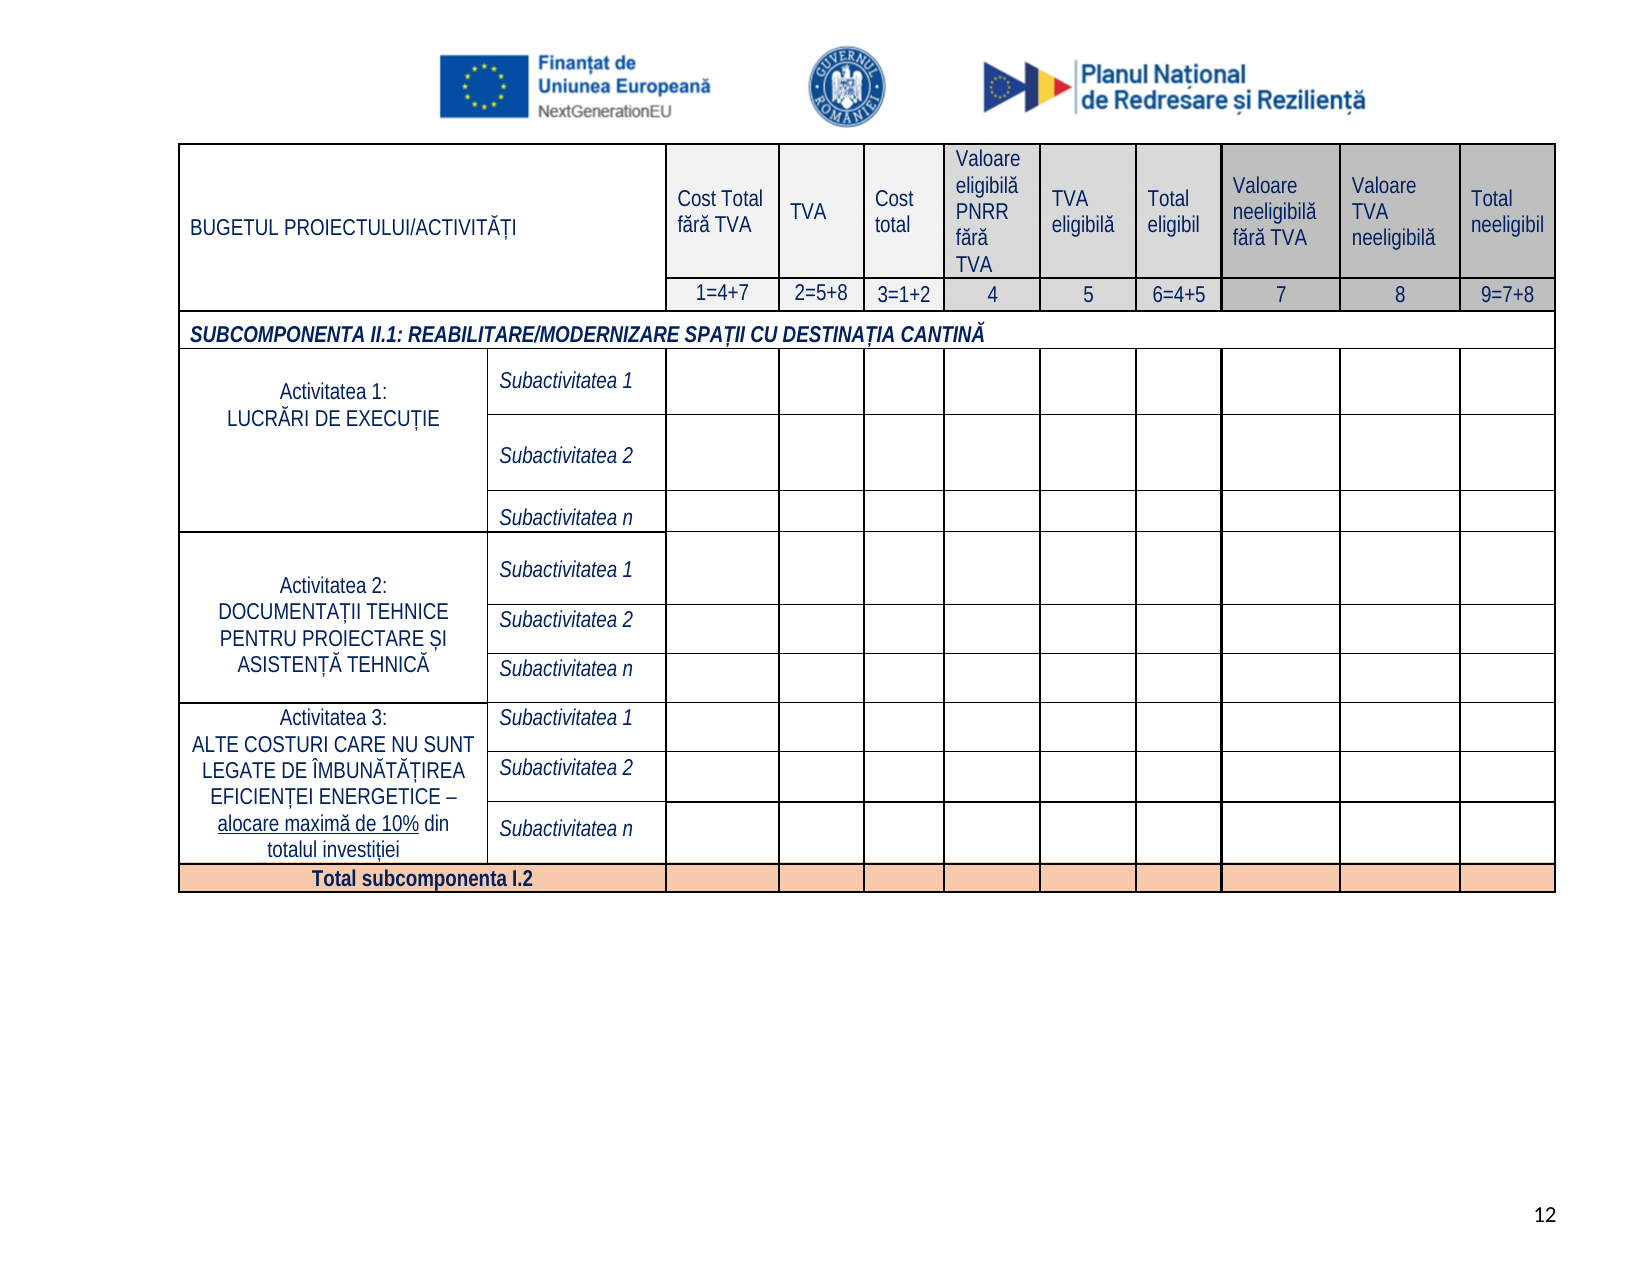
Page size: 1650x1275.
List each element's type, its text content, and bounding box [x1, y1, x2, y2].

table_cell Subactivitatea 1 [488, 703, 665, 751]
table_cell [1461, 654, 1554, 702]
table_cell [667, 605, 778, 653]
table_cell [1461, 752, 1554, 801]
table_header BUGETUL PROIECTULUI/ACTIVITĂȚI [180, 145, 665, 310]
table_cell [1341, 654, 1459, 702]
table_cell [1137, 605, 1220, 653]
table_cell [1341, 803, 1459, 862]
table_cell [1341, 532, 1459, 604]
table_header Valoare neeligibilă fără TVA [1223, 145, 1339, 277]
table_cell Total subcomponenta I.2 [180, 865, 665, 891]
table_cell [945, 349, 1039, 414]
table_header Cost Total fără TVA [667, 145, 778, 277]
table_cell [1137, 415, 1220, 490]
table_cell [780, 803, 863, 862]
table_header Total neeligibil [1461, 145, 1554, 277]
table_cell [1223, 605, 1339, 653]
table_cell [1223, 532, 1339, 604]
table_header TVA [780, 145, 863, 277]
table_cell [780, 865, 863, 891]
table_cell 9=7+8 [1461, 279, 1554, 310]
table_cell 2=5+8 [780, 279, 863, 310]
table_cell [1461, 415, 1554, 490]
table_cell [1341, 491, 1459, 531]
table_cell 6=4+5 [1137, 279, 1220, 310]
table_cell 3=1+2 [865, 279, 943, 310]
table_cell [667, 703, 778, 751]
table_cell [780, 415, 863, 490]
table_cell [865, 654, 943, 702]
table_cell Subactivitatea 2 [488, 415, 665, 490]
table_cell [1041, 703, 1135, 751]
table_cell [1461, 803, 1554, 862]
table_cell [1341, 349, 1459, 414]
table_cell [780, 491, 863, 531]
table_cell [667, 491, 778, 531]
table_cell [945, 865, 1039, 891]
table_cell [1137, 803, 1220, 862]
table_cell [1041, 605, 1135, 653]
table_cell [1137, 491, 1220, 531]
table_cell 8 [1341, 279, 1459, 310]
table_cell [780, 752, 863, 801]
table_cell [1041, 865, 1135, 891]
table_cell [667, 532, 778, 604]
table_cell [1041, 349, 1135, 414]
table_cell [1137, 865, 1220, 891]
table_cell [945, 491, 1039, 531]
table_cell [667, 654, 778, 702]
table_cell [1341, 415, 1459, 490]
table_cell [1041, 803, 1135, 862]
table_cell [1137, 703, 1220, 751]
table_cell [667, 349, 778, 414]
table_cell [1223, 865, 1339, 891]
table_cell Activitatea 2: DOCUMENTAȚII TEHNICE PENTRU PROIECTARE ȘI ASISTENȚĂ TEHNICĂ [180, 533, 487, 702]
table_cell [865, 491, 943, 531]
table_cell [865, 803, 943, 862]
table_cell [1341, 752, 1459, 801]
table_cell [1341, 703, 1459, 751]
table_cell [1461, 491, 1554, 531]
table_cell [1137, 532, 1220, 604]
table_cell Subactivitatea n [488, 802, 665, 862]
table_header Valoare TVA neeligibilă [1341, 145, 1459, 277]
table_cell [1223, 752, 1339, 801]
table_cell [945, 605, 1039, 653]
table_cell [865, 865, 943, 891]
table_cell [865, 703, 943, 751]
table_cell [1461, 703, 1554, 751]
table_header Total eligibil [1137, 145, 1220, 277]
table_cell [667, 865, 778, 891]
table_cell 4 [945, 279, 1039, 310]
table_cell [945, 532, 1039, 604]
table_cell Subactivitatea n [488, 654, 665, 702]
table_cell Subactivitatea 2 [488, 752, 665, 801]
table_cell [865, 605, 943, 653]
table_cell [1041, 532, 1135, 604]
table_cell [1223, 803, 1339, 862]
table_cell [945, 703, 1039, 751]
table_cell SUBCOMPONENTA II.1: REABILITARE/MODERNIZARE SPAȚII CU DESTINAȚIA CANTINĂ [180, 312, 1554, 348]
table_cell [780, 605, 863, 653]
table_cell [1341, 865, 1459, 891]
table_cell [1461, 349, 1554, 414]
table_cell [1041, 415, 1135, 490]
table_cell [1461, 865, 1554, 891]
table_cell [667, 752, 778, 801]
picture [393, 28, 1369, 143]
table_cell Subactivitatea 2 [488, 605, 665, 653]
table_cell [780, 532, 863, 604]
table_cell Subactivitatea 1 [488, 533, 665, 604]
table_cell [945, 415, 1039, 490]
table_cell [1137, 349, 1220, 414]
table_cell [945, 803, 1039, 862]
table_cell [1223, 415, 1339, 490]
table_cell Subactivitatea 1 [488, 349, 665, 414]
table_header Cost total [865, 145, 943, 277]
table_header Valoare eligibilă PNRR fără TVA [945, 145, 1039, 277]
table_cell [945, 654, 1039, 702]
table_cell [865, 752, 943, 801]
table_cell [667, 415, 778, 490]
table_cell [1461, 532, 1554, 604]
table_cell [1223, 703, 1339, 751]
table_cell [1223, 491, 1339, 531]
table_cell [780, 703, 863, 751]
table_cell [1041, 654, 1135, 702]
table_cell [945, 752, 1039, 801]
table_cell [780, 654, 863, 702]
table_cell [1041, 752, 1135, 801]
table_cell [1223, 654, 1339, 702]
table_cell [1137, 752, 1220, 801]
table_cell [865, 532, 943, 604]
table_cell [667, 803, 778, 862]
table_cell 5 [1041, 279, 1135, 310]
table_cell [1341, 605, 1459, 653]
table_cell [1461, 605, 1554, 653]
table_cell [1223, 349, 1339, 414]
table_cell Activitatea 3: ALTE COSTURI CARE NU SUNT LEGATE DE ÎMBUNĂTĂȚIREA EFICIENȚEI ENERGETICE – alocare maximă de 10% din totalul investiției [180, 704, 487, 862]
table_cell [1041, 491, 1135, 531]
table_cell 1=4+7 [667, 279, 778, 310]
table_cell Subactivitatea n [488, 491, 665, 531]
table_header TVA eligibilă [1041, 145, 1135, 277]
table_cell [780, 349, 863, 414]
table_cell Activitatea 1: LUCRĂRI DE EXECUȚIE [180, 349, 487, 531]
table_cell [865, 415, 943, 490]
table_cell [1137, 654, 1220, 702]
table_cell 7 [1223, 279, 1339, 310]
table_cell [865, 349, 943, 414]
